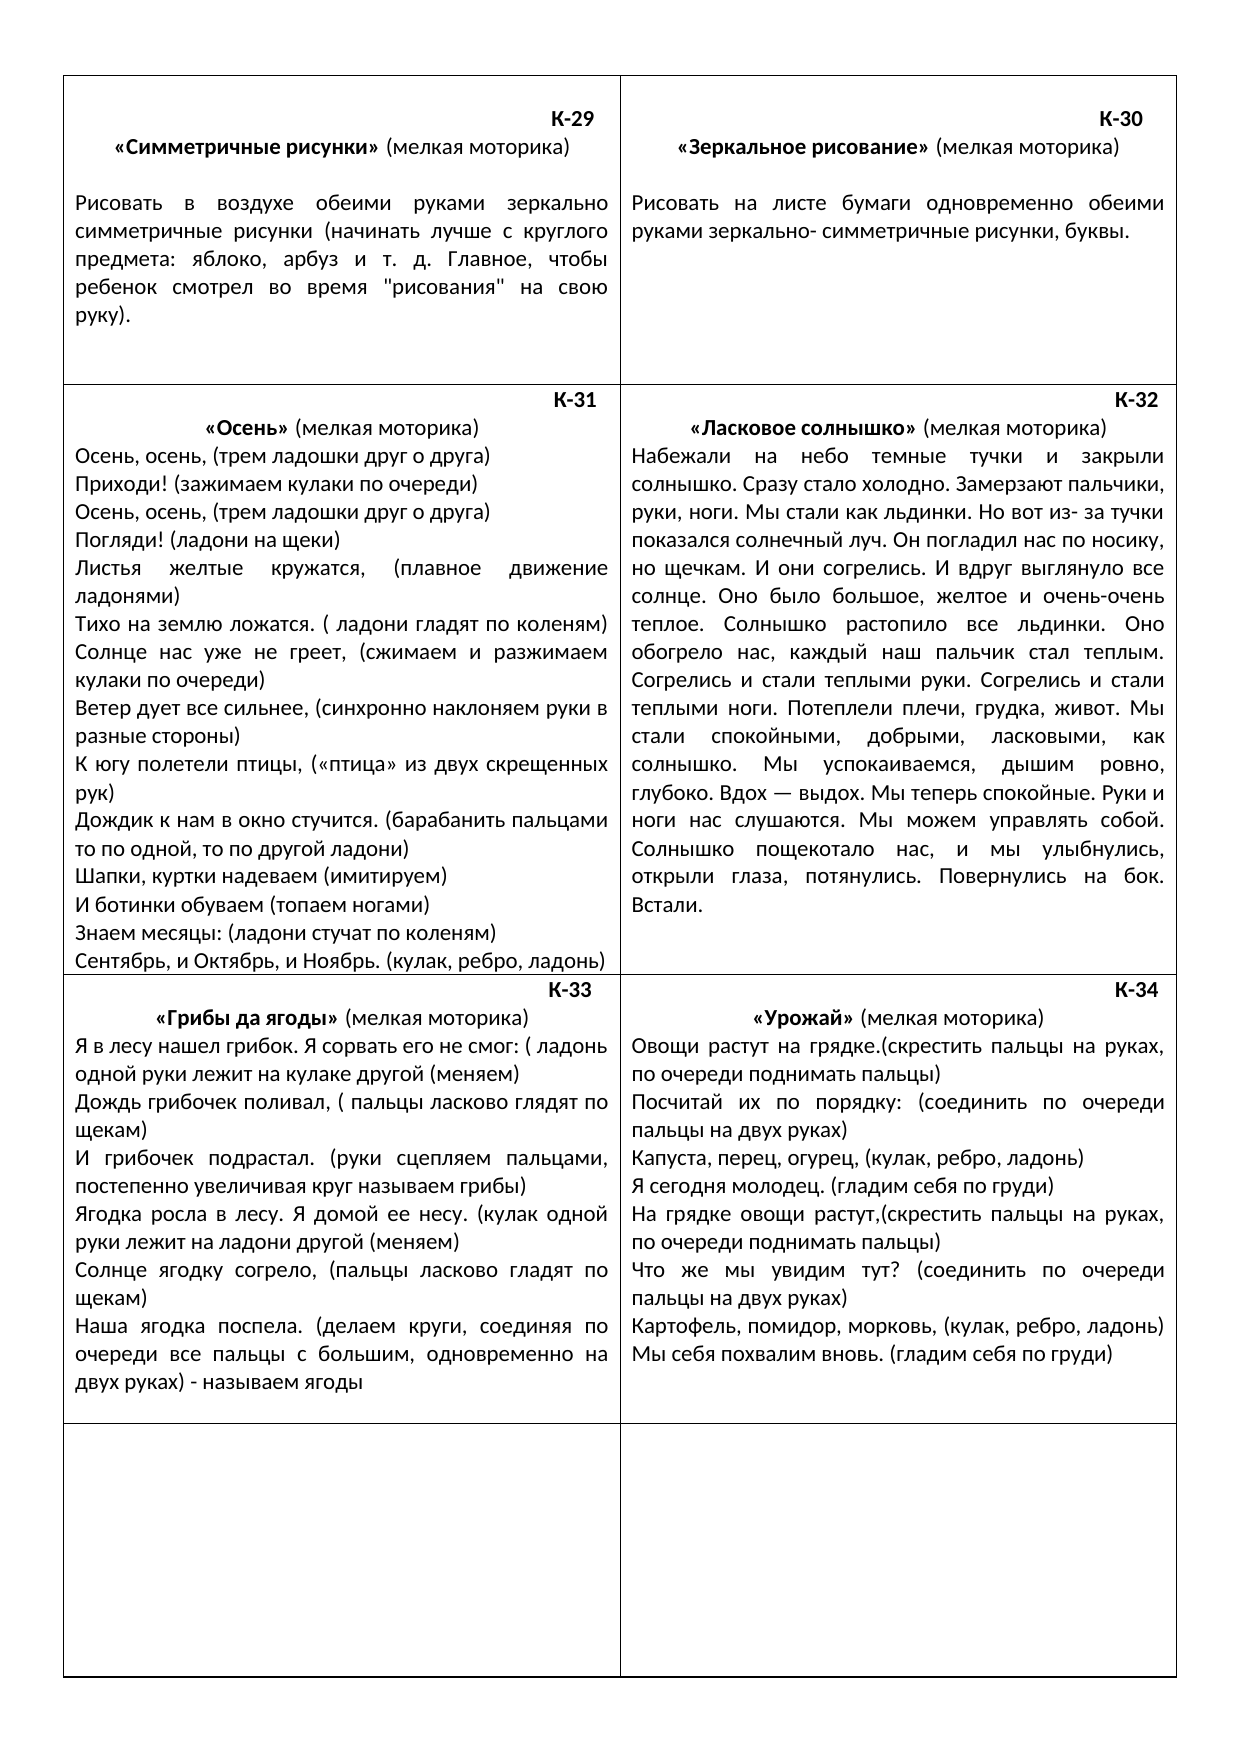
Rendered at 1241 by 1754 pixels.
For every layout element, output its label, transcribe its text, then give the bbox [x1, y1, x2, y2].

table_cell К-33 «Грибы да ягоды» (мелкая моторика) Я в лесу нашел грибок. Я сорвать его не смог: ( ладонь одной руки лежит на кулаке другой (меняем) Дождь грибочек поливал, ( пальцы ласково глядят по щекам) И грибочек подрастал. (руки сцепляем пальцами, постепенно увеличивая круг называем грибы) Ягодка росла в лесу. Я домой ее несу. (кулак одной руки лежит на ладони другой (меняем) Солнце ягодку согрело, (пальцы ласково гладят по щекам) Наша ягодка поспела. (делаем круги, соединяя по очереди все пальцы с большим, одновременно на двух руках) - называем ягоды [64, 975, 620, 1423]
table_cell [621, 1424, 1176, 1676]
table_cell К-32 «Ласковое солнышко» (мелкая моторика) Набежали на небо темные тучки и закрыли солнышко. Сразу стало холодно. Замерзают пальчики, руки, ноги. Мы стали как льдинки. Но вот из- за тучки показался солнечный луч. Он погладил нас по носику, но щечкам. И они согрелись. И вдруг выглянуло все солнце. Оно было большое, желтое и очень-очень теплое. Солнышко растопило все льдинки. Оно обогрело нас, каждый наш пальчик стал теплым. Согрелись и стали теплыми руки. Согрелись и стали теплыми ноги. Потеплели плечи, грудка, живот. Мы стали спокойными, добрыми, ласковыми, как солнышко. Мы успокаиваемся, дышим ровно, глубоко. Вдох — выдох. Мы теперь спокойные. Руки и ноги нас слушаются. Мы можем управлять собой. Солнышко пощекотало нас, и мы улыбнулись, открыли глаза, потянулись. Повернулись на бок. Встали. [621, 385, 1176, 974]
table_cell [64, 1424, 620, 1676]
table_cell К-34 «Урожай» (мелкая моторика) Овощи растут на грядке.(скрестить пальцы на руках, по очереди поднимать пальцы) Посчитай их по порядку: (соединить по очереди пальцы на двух руках) Капуста, перец, огурец, (кулак, ребро, ладонь) Я сегодня молодец. (гладим себя по груди) На грядке овощи растут,(скрестить пальцы на руках, по очереди поднимать пальцы) Что же мы увидим тут? (соединить по очереди пальцы на двух руках) Картофель, помидор, морковь, (кулак, ребро, ладонь) Мы себя похвалим вновь. (гладим себя по груди) [621, 975, 1176, 1423]
table_cell К-31 «Осень» (мелкая моторика) Осень, осень, (трем ладошки друг о друга) Приходи! (зажимаем кулаки по очереди) Осень, осень, (трем ладошки друг о друга) Погляди! (ладони на щеки) Листья желтые кружатся, (плавное движение ладонями) Тихо на землю ложатся. ( ладони гладят по коленям) Солнце нас уже не греет, (сжимаем и разжимаем кулаки по очереди) Ветер дует все сильнее, (синхронно наклоняем руки в разные стороны) К югу полетели птицы, («птица» из двух скрещенных рук) Дождик к нам в окно стучится. (барабанить пальцами тo по одной, то по другой ладони) Шапки, куртки надеваем (имитируем) И ботинки обуваем (топаем ногами) Знаем месяцы: (ладони стучат по коленям) Сентябрь, и Октябрь, и Ноябрь. (кулак, ребро, ладонь) [64, 385, 620, 974]
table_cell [621, 76, 1176, 384]
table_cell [64, 76, 620, 384]
